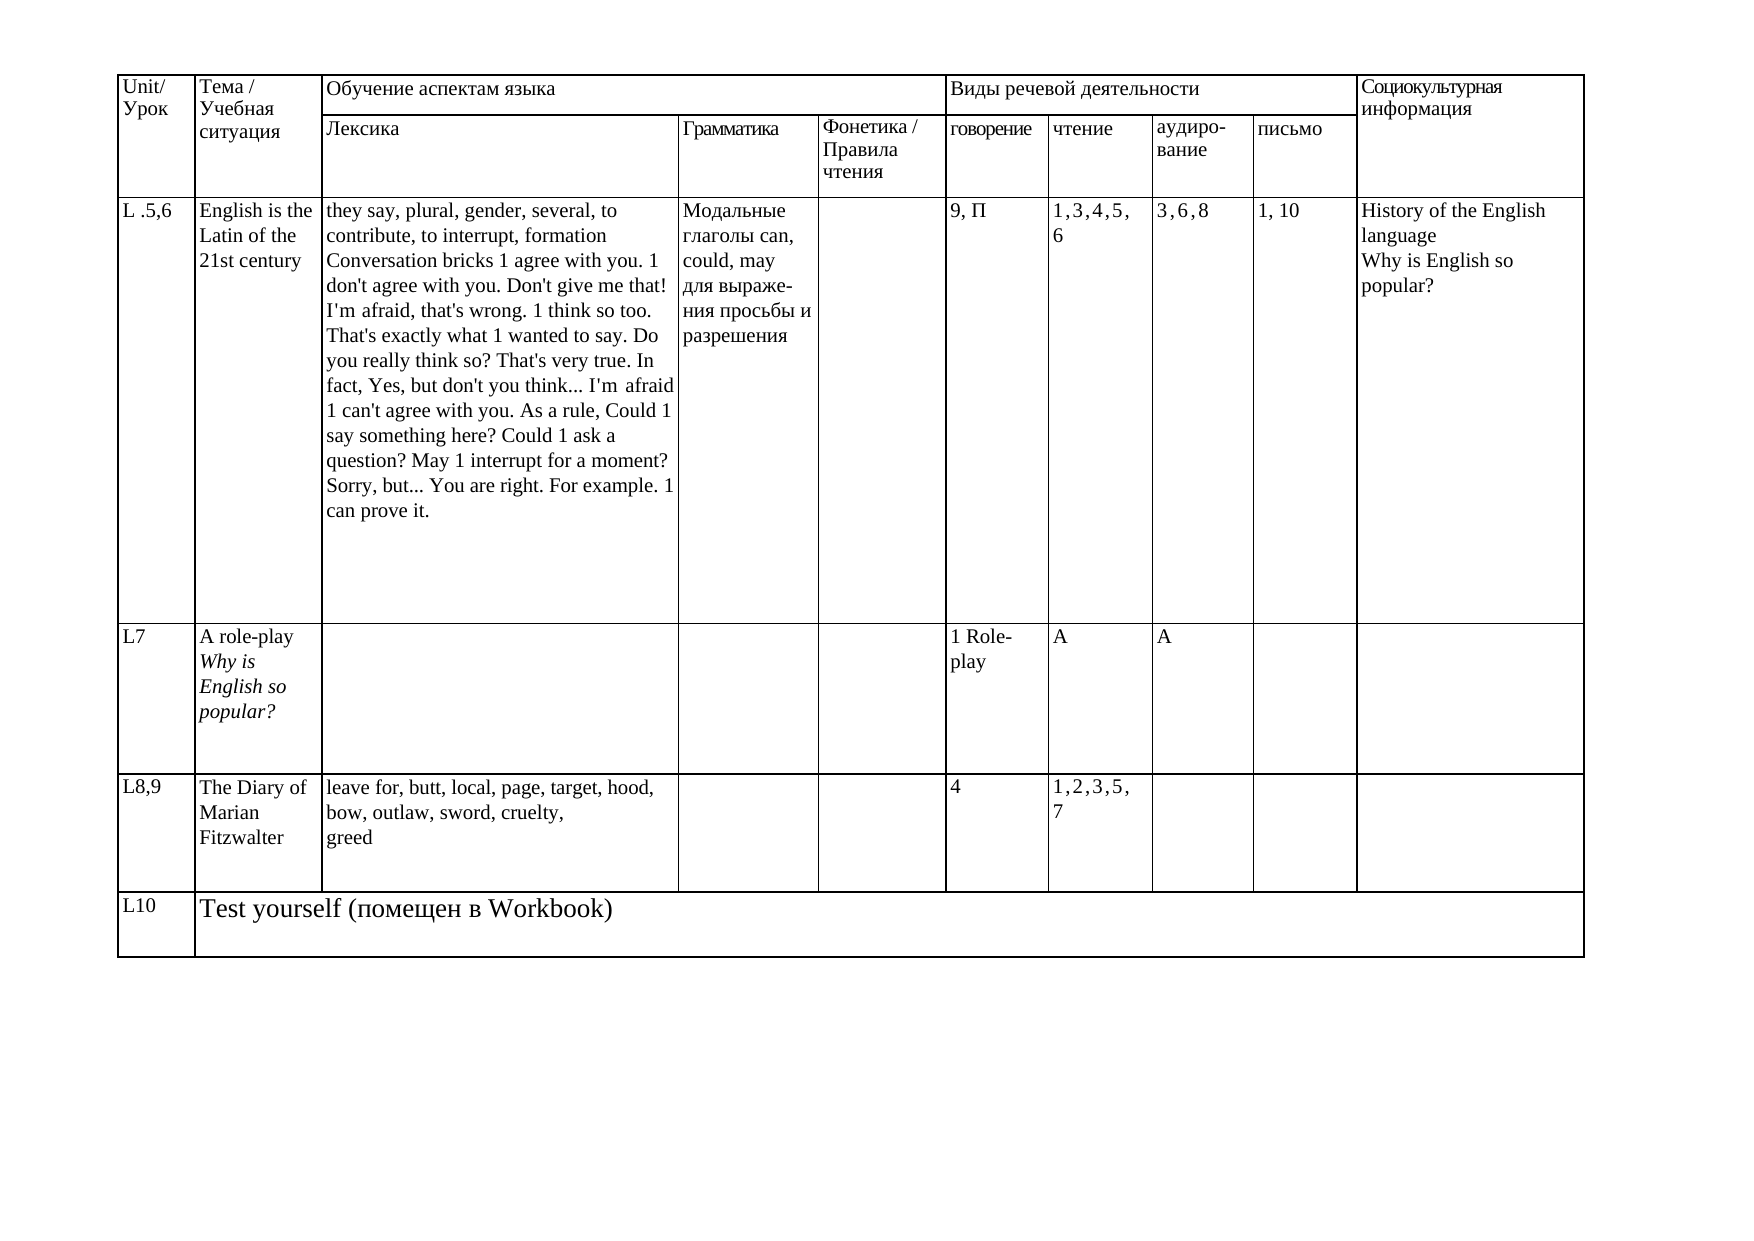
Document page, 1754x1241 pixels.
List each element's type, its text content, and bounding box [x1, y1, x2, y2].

table_cell [819, 775, 945, 891]
table_cell leave for, butt, local, page, target, hood, bow, outlaw, sword, cruelty, greed [323, 775, 678, 891]
table_cell 1, 10 [1254, 198, 1356, 622]
table_cell [1254, 775, 1356, 891]
table_cell аудирование [1153, 116, 1253, 196]
table_cell Test yourself (помещен в Workbook) [196, 893, 1583, 956]
table_cell Грамматика [679, 116, 818, 196]
table_cell L10 [119, 893, 194, 956]
table_cell L8,9 [119, 775, 194, 891]
table_cell А [1049, 624, 1152, 773]
table_cell English is the Latin of the 21st century [196, 198, 321, 622]
table_cell [1358, 775, 1583, 891]
table_cell L7 [119, 624, 194, 773]
table_cell 9, П [947, 198, 1048, 622]
table_cell [819, 624, 945, 773]
table_cell Лексика [323, 116, 678, 196]
table_cell L .5,6 [119, 198, 194, 622]
table_cell 1 Role-play [947, 624, 1048, 773]
table_cell 1,3,4,5, 6 [1049, 198, 1152, 622]
table_header Обучение аспектам языка [323, 76, 945, 114]
table_cell А [1153, 624, 1253, 773]
table_cell they say, plural, gender, several, to contribute, to interrupt, formation Conversation bricks 1 agree with you. 1 don't agree with you. Don't give me that! I'm afraid, that's wrong. 1 think so too. That's exactly what 1 wanted to say. Do you really think so? That's very true. In fact, Yes, but don't you think... I'm afraid 1 can't agree with you. As a rule, Could 1 say something here? Could 1 ask a question? May 1 interrupt for a moment? Sorry, but... You are right. For example. 1 can prove it. [323, 198, 678, 622]
table_cell A role-play Why is English so popular? [196, 624, 321, 773]
table_cell 3,6,8 [1153, 198, 1253, 622]
table_cell [1153, 775, 1253, 891]
table_header Социокультурная информация [1358, 76, 1583, 196]
table_cell письмо [1254, 116, 1356, 196]
table_cell 4 [947, 775, 1048, 891]
table_header Виды речевой деятельности [947, 76, 1356, 114]
table_cell The Diary of Marian Fitzwalter [196, 775, 321, 891]
table_cell [679, 624, 818, 773]
table_cell [1254, 624, 1356, 773]
table_cell [679, 775, 818, 891]
table_cell 1,2,3,5, 7 [1049, 775, 1152, 891]
table_cell говорение [947, 116, 1048, 196]
table_cell [819, 198, 945, 622]
table_header Тема / Учебная ситуация [196, 76, 321, 196]
table_cell Модальные глаголы can, could, may для выражения просьбы и разрешения [679, 198, 818, 622]
table_cell чтение [1049, 116, 1152, 196]
table_cell History of the English language Why is English so popular? [1358, 198, 1583, 622]
table_cell [1358, 624, 1583, 773]
table_cell [323, 624, 678, 773]
table_cell Фонетика / Правила чтения [819, 116, 945, 196]
table_header Unit/ Урок [119, 76, 194, 196]
